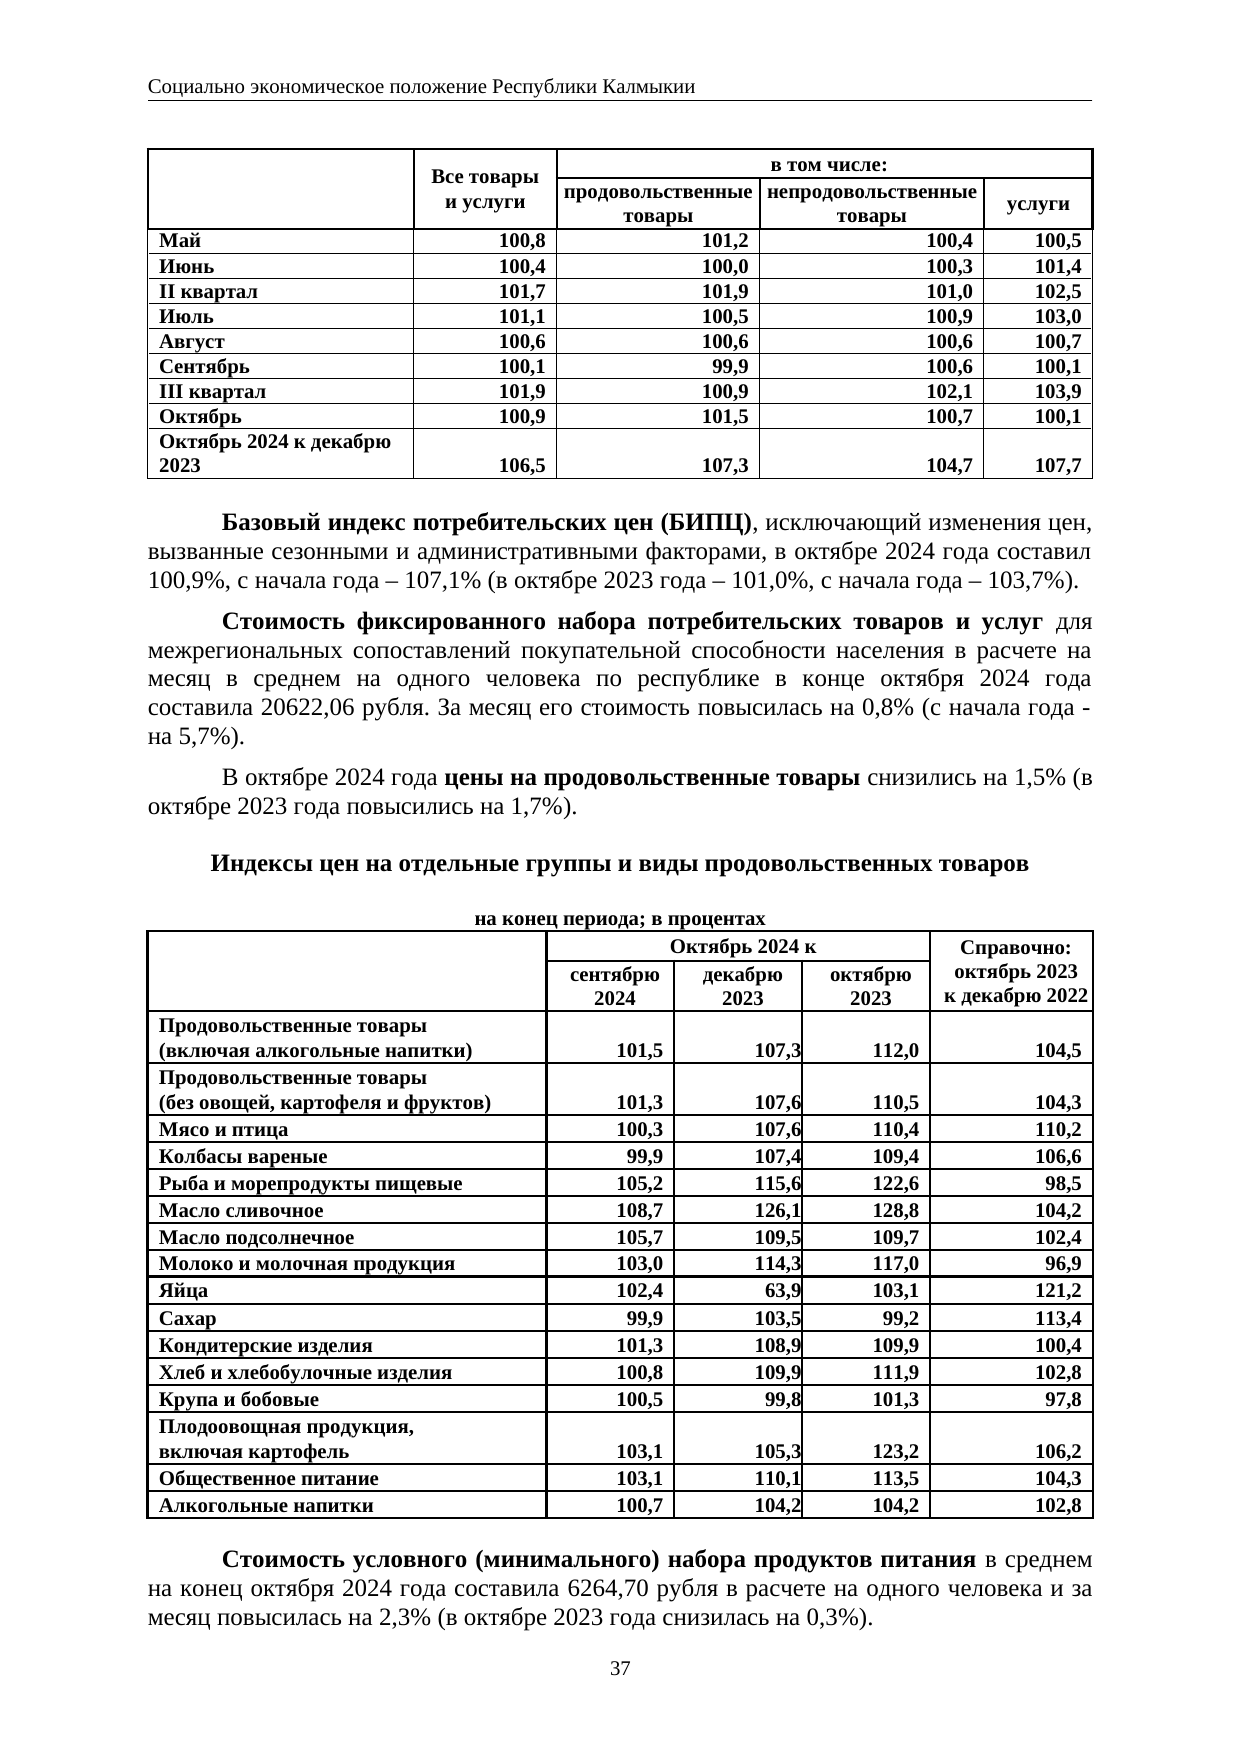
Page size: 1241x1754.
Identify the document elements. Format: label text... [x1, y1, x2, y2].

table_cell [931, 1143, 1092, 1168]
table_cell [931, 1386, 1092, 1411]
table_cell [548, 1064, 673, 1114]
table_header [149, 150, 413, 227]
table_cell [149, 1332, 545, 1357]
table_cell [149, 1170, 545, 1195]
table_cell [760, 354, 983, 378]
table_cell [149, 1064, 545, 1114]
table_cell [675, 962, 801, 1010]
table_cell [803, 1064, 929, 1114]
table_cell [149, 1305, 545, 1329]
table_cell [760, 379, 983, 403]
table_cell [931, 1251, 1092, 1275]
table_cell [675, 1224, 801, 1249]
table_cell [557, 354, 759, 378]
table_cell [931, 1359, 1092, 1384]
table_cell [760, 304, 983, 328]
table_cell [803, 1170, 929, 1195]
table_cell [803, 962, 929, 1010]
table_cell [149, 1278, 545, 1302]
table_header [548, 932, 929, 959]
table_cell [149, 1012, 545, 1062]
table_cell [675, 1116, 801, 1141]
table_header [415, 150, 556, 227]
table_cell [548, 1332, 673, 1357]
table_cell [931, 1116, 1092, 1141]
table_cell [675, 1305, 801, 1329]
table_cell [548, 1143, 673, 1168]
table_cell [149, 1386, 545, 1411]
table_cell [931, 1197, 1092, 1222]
text на конец периода; в процентах [148, 906, 1092, 930]
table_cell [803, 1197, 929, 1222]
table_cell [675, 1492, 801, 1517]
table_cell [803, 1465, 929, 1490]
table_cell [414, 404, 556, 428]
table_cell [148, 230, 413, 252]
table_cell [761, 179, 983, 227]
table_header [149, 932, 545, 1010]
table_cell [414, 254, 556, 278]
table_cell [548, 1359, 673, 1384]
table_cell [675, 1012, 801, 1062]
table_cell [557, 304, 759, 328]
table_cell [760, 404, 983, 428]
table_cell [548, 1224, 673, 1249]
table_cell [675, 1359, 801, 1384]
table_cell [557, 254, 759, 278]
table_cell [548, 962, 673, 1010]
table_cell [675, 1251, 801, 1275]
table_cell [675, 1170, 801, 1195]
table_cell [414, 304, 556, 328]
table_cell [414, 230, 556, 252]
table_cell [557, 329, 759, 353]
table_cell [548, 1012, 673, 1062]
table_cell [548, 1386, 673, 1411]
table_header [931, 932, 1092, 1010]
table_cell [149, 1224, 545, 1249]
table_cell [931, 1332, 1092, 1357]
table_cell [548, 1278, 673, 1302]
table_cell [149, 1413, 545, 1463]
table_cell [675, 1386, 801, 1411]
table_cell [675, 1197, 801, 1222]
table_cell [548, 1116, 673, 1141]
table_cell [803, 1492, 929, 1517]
text Стоимость условного (минимального) набора продуктов питания в среднем на конец октября 2024 года составила 6264,70 рубля в расчете на одного человека и за месяц повысилась на 2,3% (в октябре 2023 года снизилась на 0,3%). [148, 1544, 1092, 1630]
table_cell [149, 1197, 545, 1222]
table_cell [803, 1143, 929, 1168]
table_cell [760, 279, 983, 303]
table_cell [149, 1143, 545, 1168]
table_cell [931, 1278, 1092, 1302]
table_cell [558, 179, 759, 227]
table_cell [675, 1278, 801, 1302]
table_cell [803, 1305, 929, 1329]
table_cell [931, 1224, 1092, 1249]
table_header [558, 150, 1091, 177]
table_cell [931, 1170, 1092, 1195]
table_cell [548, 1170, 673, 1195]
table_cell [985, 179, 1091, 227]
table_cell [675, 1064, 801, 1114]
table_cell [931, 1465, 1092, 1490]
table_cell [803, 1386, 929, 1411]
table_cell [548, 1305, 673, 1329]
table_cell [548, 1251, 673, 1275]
text Базовый индекс потребительских цен (БИПЦ), исключающий изменения цен, вызванные сезонными и административными факторами, в октябре 2024 года составил 100,9%, с начала года – 107,1% (в октябре 2023 года – 101,0%, с начала года – 103,7%). [148, 507, 1092, 593]
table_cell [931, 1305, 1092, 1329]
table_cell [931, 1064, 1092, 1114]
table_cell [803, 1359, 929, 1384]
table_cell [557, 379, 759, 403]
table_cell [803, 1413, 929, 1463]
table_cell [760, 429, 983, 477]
subtitle Стоимость фиксированного набора потребительских товаров и услуг для межрегиональных сопоставлений покупательной способности населения в расчете на месяц в среднем на одного человека по республике в конце октября 2024 года составила 20622,06 рубля. За месяц его стоимость повысилась на 0,8% (с начала года - на 5,7%). [148, 606, 1092, 750]
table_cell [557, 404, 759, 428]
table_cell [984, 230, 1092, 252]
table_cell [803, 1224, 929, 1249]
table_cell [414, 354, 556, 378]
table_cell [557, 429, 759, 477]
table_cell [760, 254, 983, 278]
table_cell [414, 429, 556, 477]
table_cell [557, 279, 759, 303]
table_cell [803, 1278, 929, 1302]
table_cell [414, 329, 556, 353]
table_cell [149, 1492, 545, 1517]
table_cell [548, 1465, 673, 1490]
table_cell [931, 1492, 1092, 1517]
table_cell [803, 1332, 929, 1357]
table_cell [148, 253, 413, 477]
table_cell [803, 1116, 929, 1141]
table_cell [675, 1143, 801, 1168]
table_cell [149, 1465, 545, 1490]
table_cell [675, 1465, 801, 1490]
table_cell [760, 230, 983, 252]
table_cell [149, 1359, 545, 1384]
subtitle Индексы цен на отдельные группы и виды продовольственных товаров [148, 848, 1092, 877]
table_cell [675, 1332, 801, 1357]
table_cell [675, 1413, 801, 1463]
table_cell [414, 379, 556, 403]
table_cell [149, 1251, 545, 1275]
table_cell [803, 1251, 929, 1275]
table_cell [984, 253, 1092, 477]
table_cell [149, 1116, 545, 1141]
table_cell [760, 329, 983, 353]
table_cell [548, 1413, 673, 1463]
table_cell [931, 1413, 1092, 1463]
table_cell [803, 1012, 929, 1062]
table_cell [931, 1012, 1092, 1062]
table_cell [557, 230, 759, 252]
text В октябре 2024 года цены на продовольственные товары снизились на 1,5% (в октябре 2023 года повысились на 1,7%). [148, 762, 1092, 820]
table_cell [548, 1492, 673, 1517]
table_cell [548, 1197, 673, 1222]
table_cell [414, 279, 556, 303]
